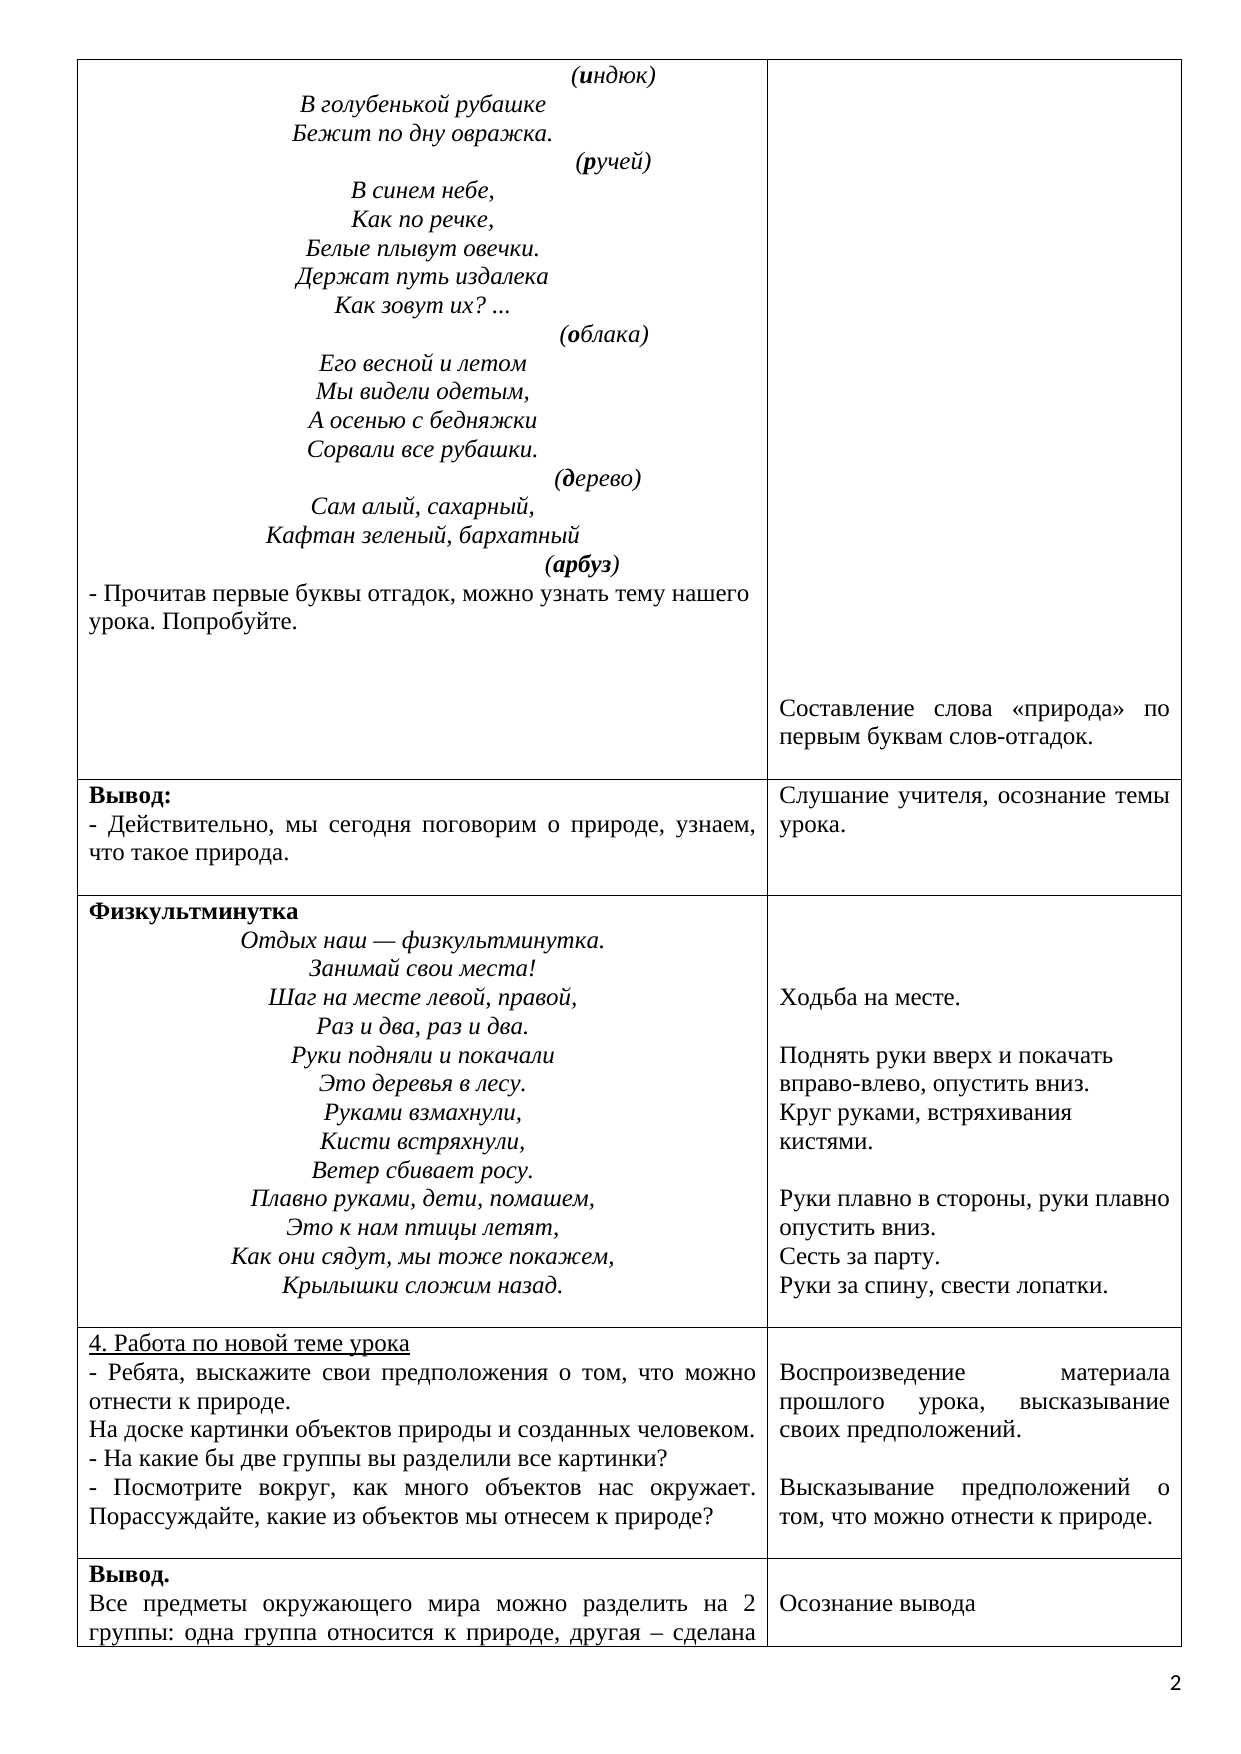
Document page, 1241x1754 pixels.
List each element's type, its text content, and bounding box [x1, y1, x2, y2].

table_cell Ходьба на месте. Поднять руки вверх и покачать вправо-влево, опустить вниз. Круг руками, встряхивания кистями. Руки плавно в стороны, руки плавно опустить вниз. Сесть за парту. Руки за спину, свести лопатки. [768, 896, 1181, 1327]
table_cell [78, 1559, 767, 1646]
table_cell 4. Работа по новой теме урока - Ребята, выскажите свои предположения о том, что можно отнести к природе. На доске картинки объектов природы и созданных человеком. - На какие бы две группы вы разделили все картинки? - Посмотрите вокруг, как много объектов нас окружает. Порассуждайте, какие из объектов мы отнесем к природе? [78, 1328, 767, 1558]
table_cell Воспроизведение материала прошлого урока, высказывание своих предположений. Высказывание предположений о том, что можно отнести к природе. [768, 1328, 1181, 1558]
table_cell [768, 60, 1181, 779]
table_cell Вывод: - Действительно, мы сегодня поговорим о природе, узнаем, что такое природа. [78, 780, 767, 895]
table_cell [78, 60, 767, 779]
table_cell Слушание учителя, осознание темы урока. [768, 780, 1181, 895]
table_cell Физкультминутка Отдых наш — физкультминутка. Занимай свои места! Шаг на месте левой, правой, Раз и два, раз и два. Руки подняли и покачали Это деревья в лесу. Руками взмахнули, Кисти встряхнули, Ветер сбивает росу. Плавно руками, дети, помашем, Это к нам птицы летят, Как они сядут, мы тоже покажем, Крылышки сложим назад. [78, 896, 767, 1327]
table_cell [768, 1559, 1181, 1646]
